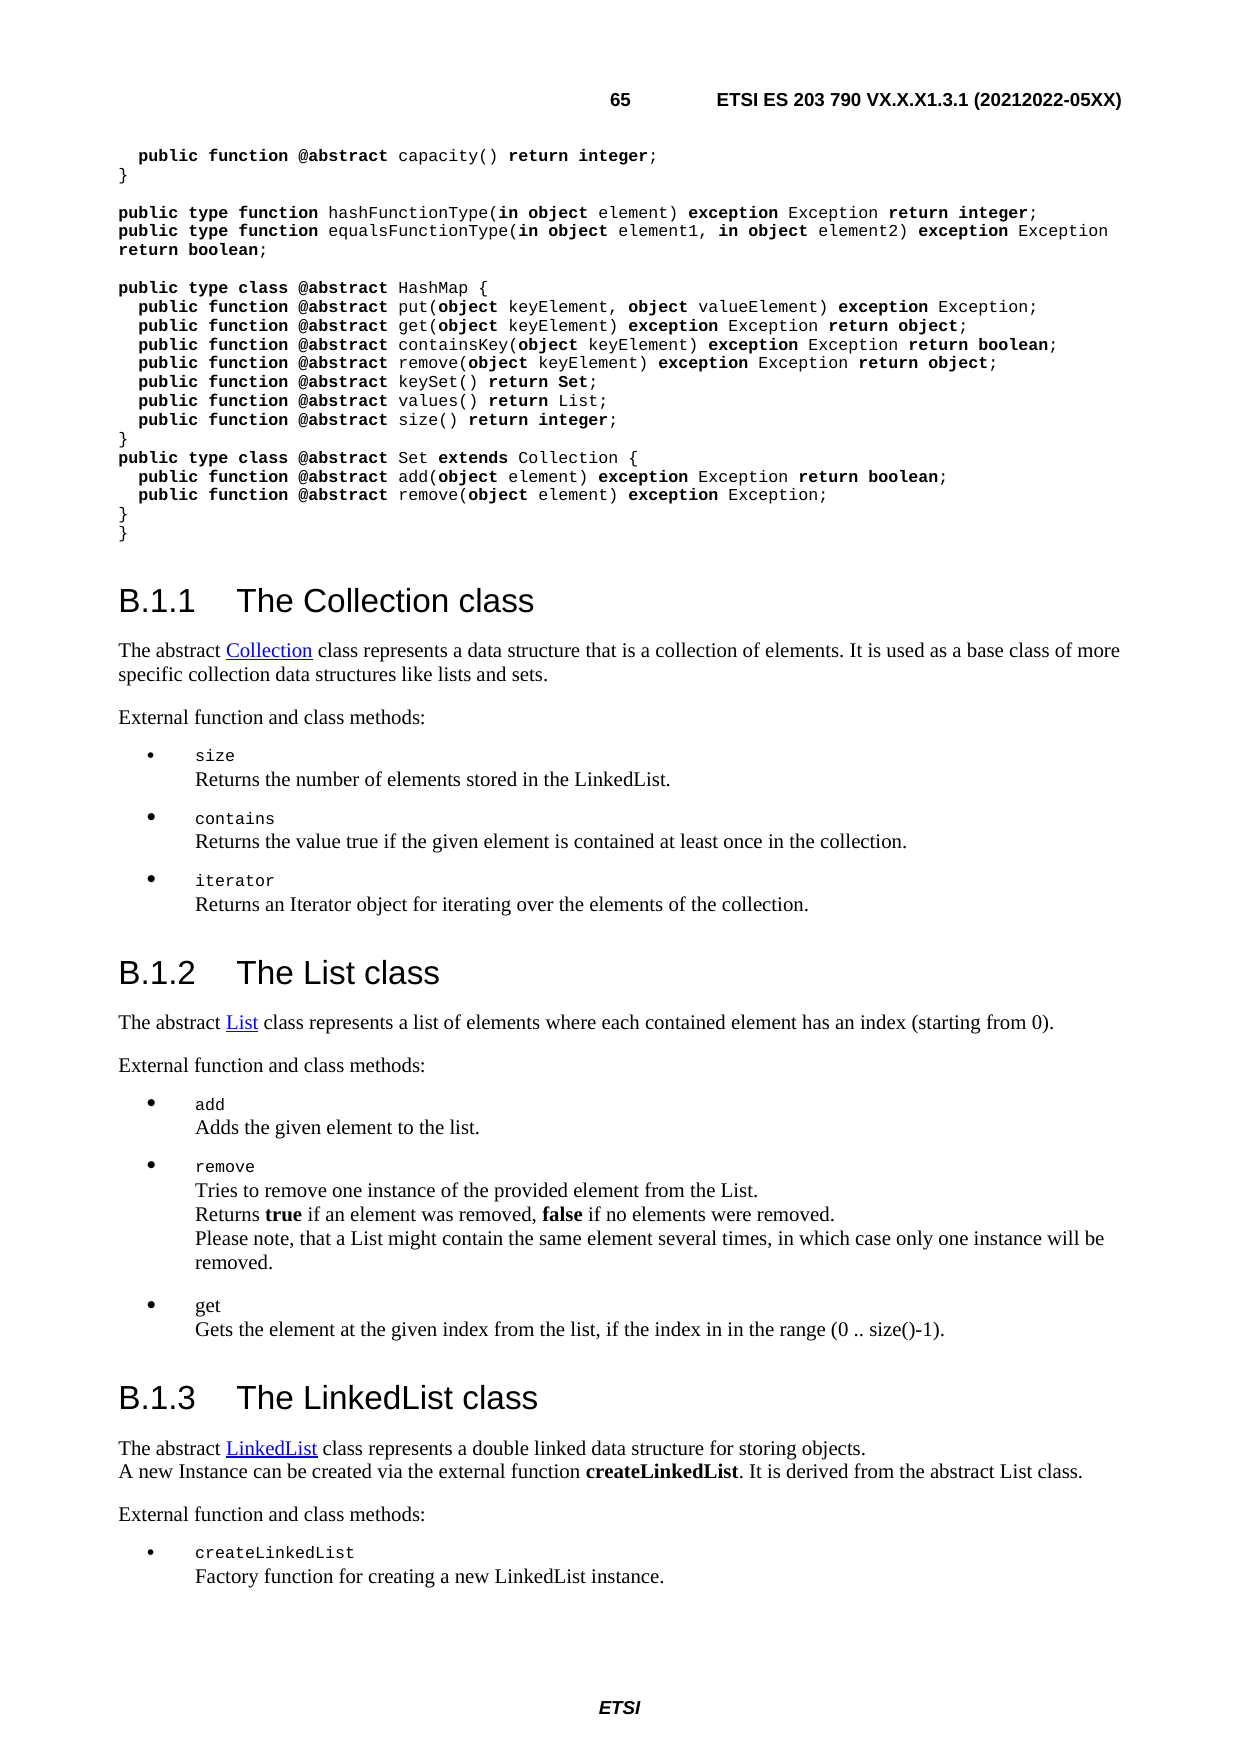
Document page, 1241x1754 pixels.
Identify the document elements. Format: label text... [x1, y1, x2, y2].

text External function and class methods: [118, 1502, 1122, 1526]
text } [118, 525, 1122, 543]
subtitle B.1.2 The List class [118, 953, 1122, 991]
text External function and class methods: [118, 1053, 1122, 1077]
text public function @abstract get(object keyElement) exception Exception return object; [118, 317, 1122, 336]
text contains Returns the value true if the given element is contained at least once in the collection. [148, 810, 1122, 853]
text The abstract List class represents a list of elements where each contained element has an index (starting from 0). [118, 1010, 1122, 1034]
text public function @abstract values() return List; [118, 393, 1122, 412]
text remove Tries to remove one instance of the provided element from the List. Returns true if an element was removed, false if no elements were removed. Please note, that a List might contain the same element several times, in which case only one instance will be removed. [148, 1158, 1122, 1274]
text External function and class methods: [118, 705, 1122, 729]
text The abstract LinkedList class represents a double linked data structure for storing objects. A new Instance can be created via the external function createLinkedList. It is derived from the abstract List class. [118, 1435, 1122, 1483]
text public type class @abstract Set extends Collection { [118, 449, 1122, 468]
text } [118, 506, 1122, 525]
text get Gets the element at the given index from the list, if the index in in the range (0 .. size()-1). [148, 1293, 1122, 1341]
text } [118, 166, 1122, 185]
text createLinkedList Factory function for creating a new LinkedList instance. [148, 1545, 1122, 1588]
text public function @abstract add(object element) exception Exception return boolean; [118, 468, 1122, 487]
text public type function hashFunctionType(in object element) exception Exception return integer; [118, 204, 1122, 223]
text public type function equalsFunctionType(in object element1, in object element2) exception Exception return boolean; [118, 223, 1122, 261]
text public function @abstract keySet() return Set; [118, 374, 1122, 393]
text iterator Returns an Iterator object for iterating over the elements of the collection. [148, 872, 1122, 916]
text public function @abstract containsKey(object keyElement) exception Exception return boolean; [118, 336, 1122, 355]
text public function @abstract remove(object keyElement) exception Exception return object; [118, 355, 1122, 374]
text public function @abstract remove(object element) exception Exception; [118, 487, 1122, 506]
subtitle B.1.1 The Collection class [118, 581, 1122, 619]
text public type class @abstract HashMap { [118, 279, 1122, 298]
text } [118, 430, 1122, 449]
text The abstract Collection class represents a data structure that is a collection of elements. It is used as a base class of more specific collection data structures like lists and sets. [118, 638, 1122, 686]
text public function @abstract capacity() return integer; [118, 148, 1122, 166]
text add Adds the given element to the list. [148, 1096, 1122, 1139]
text public function @abstract size() return integer; [118, 412, 1122, 430]
subtitle B.1.3 The LinkedList class [118, 1378, 1122, 1417]
text size Returns the number of elements stored in the LinkedList. [148, 748, 1122, 791]
text public function @abstract put(object keyElement, object valueElement) exception Exception; [118, 298, 1122, 317]
